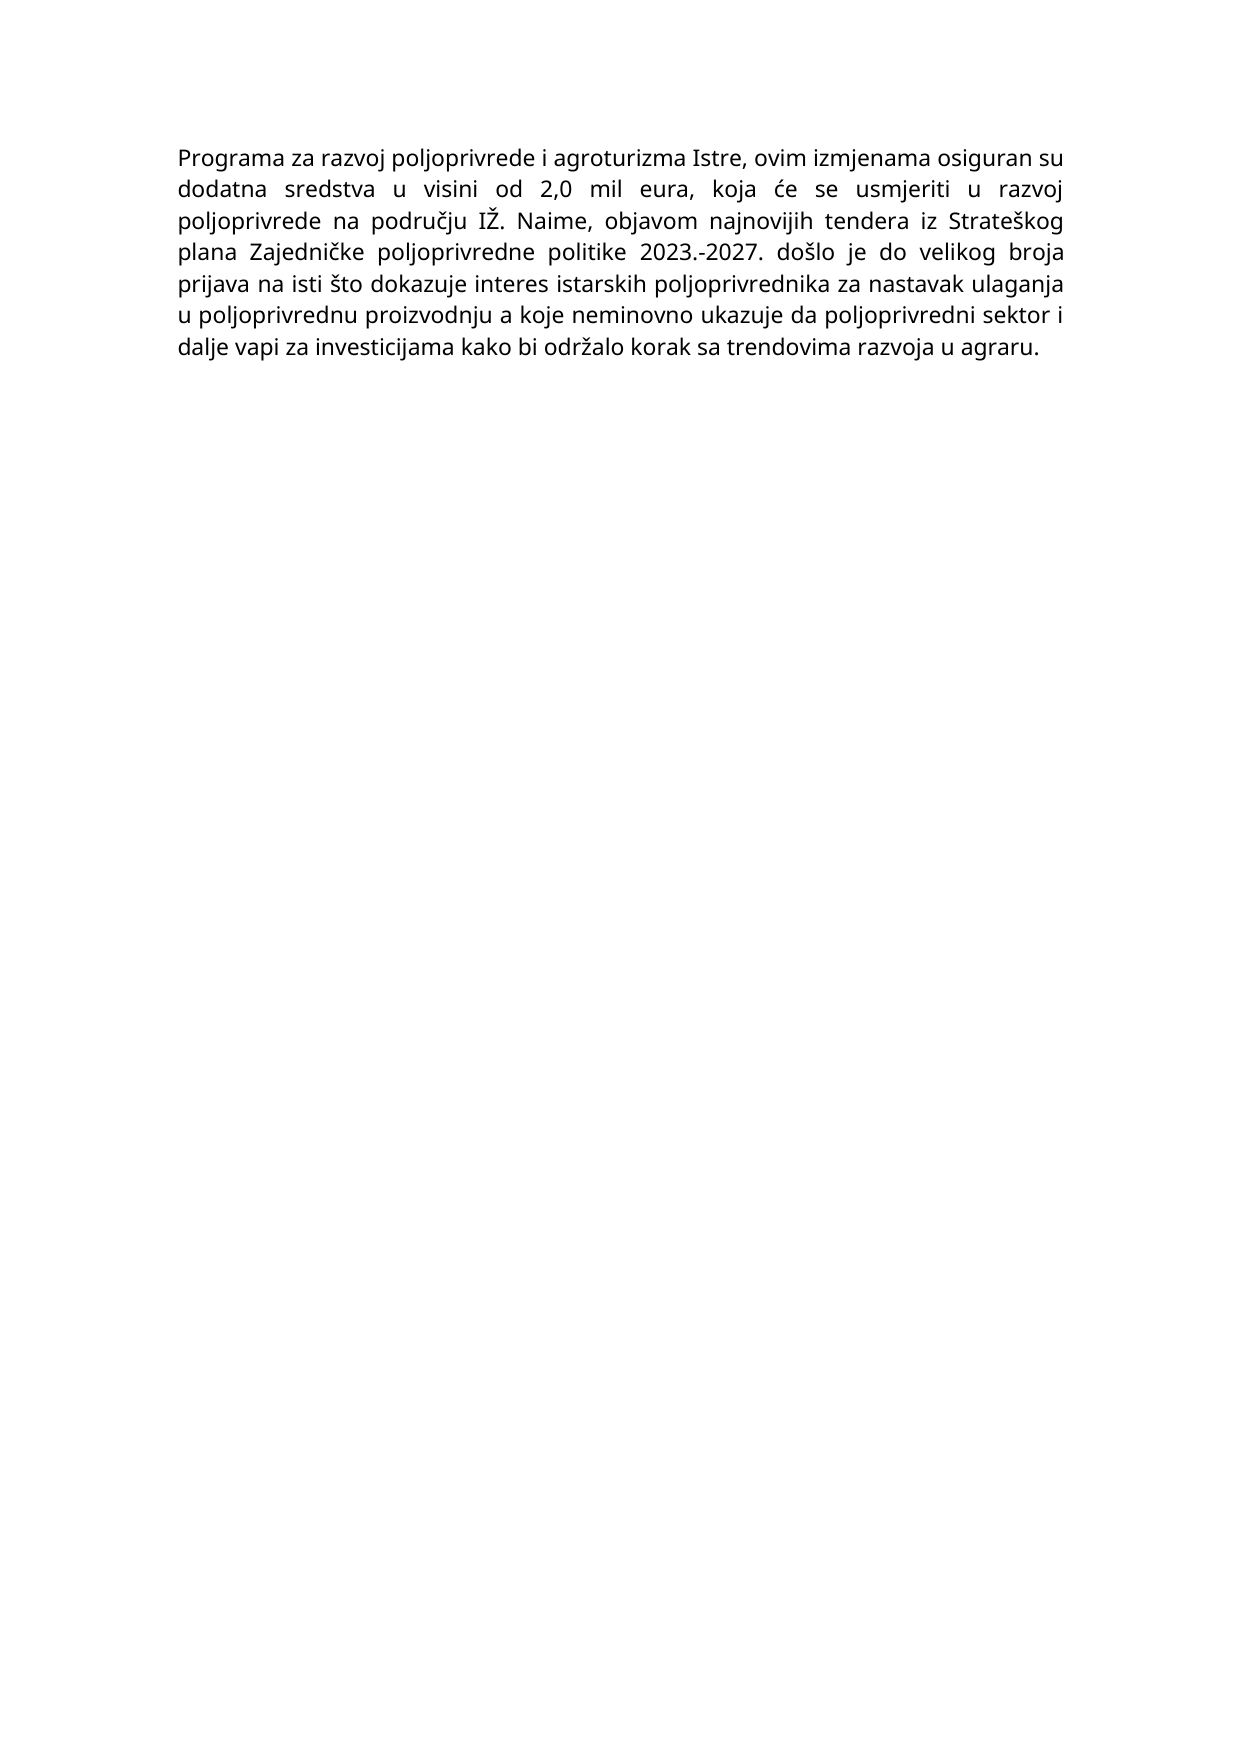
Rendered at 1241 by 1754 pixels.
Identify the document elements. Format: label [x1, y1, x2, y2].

text [177, 142, 1065, 362]
